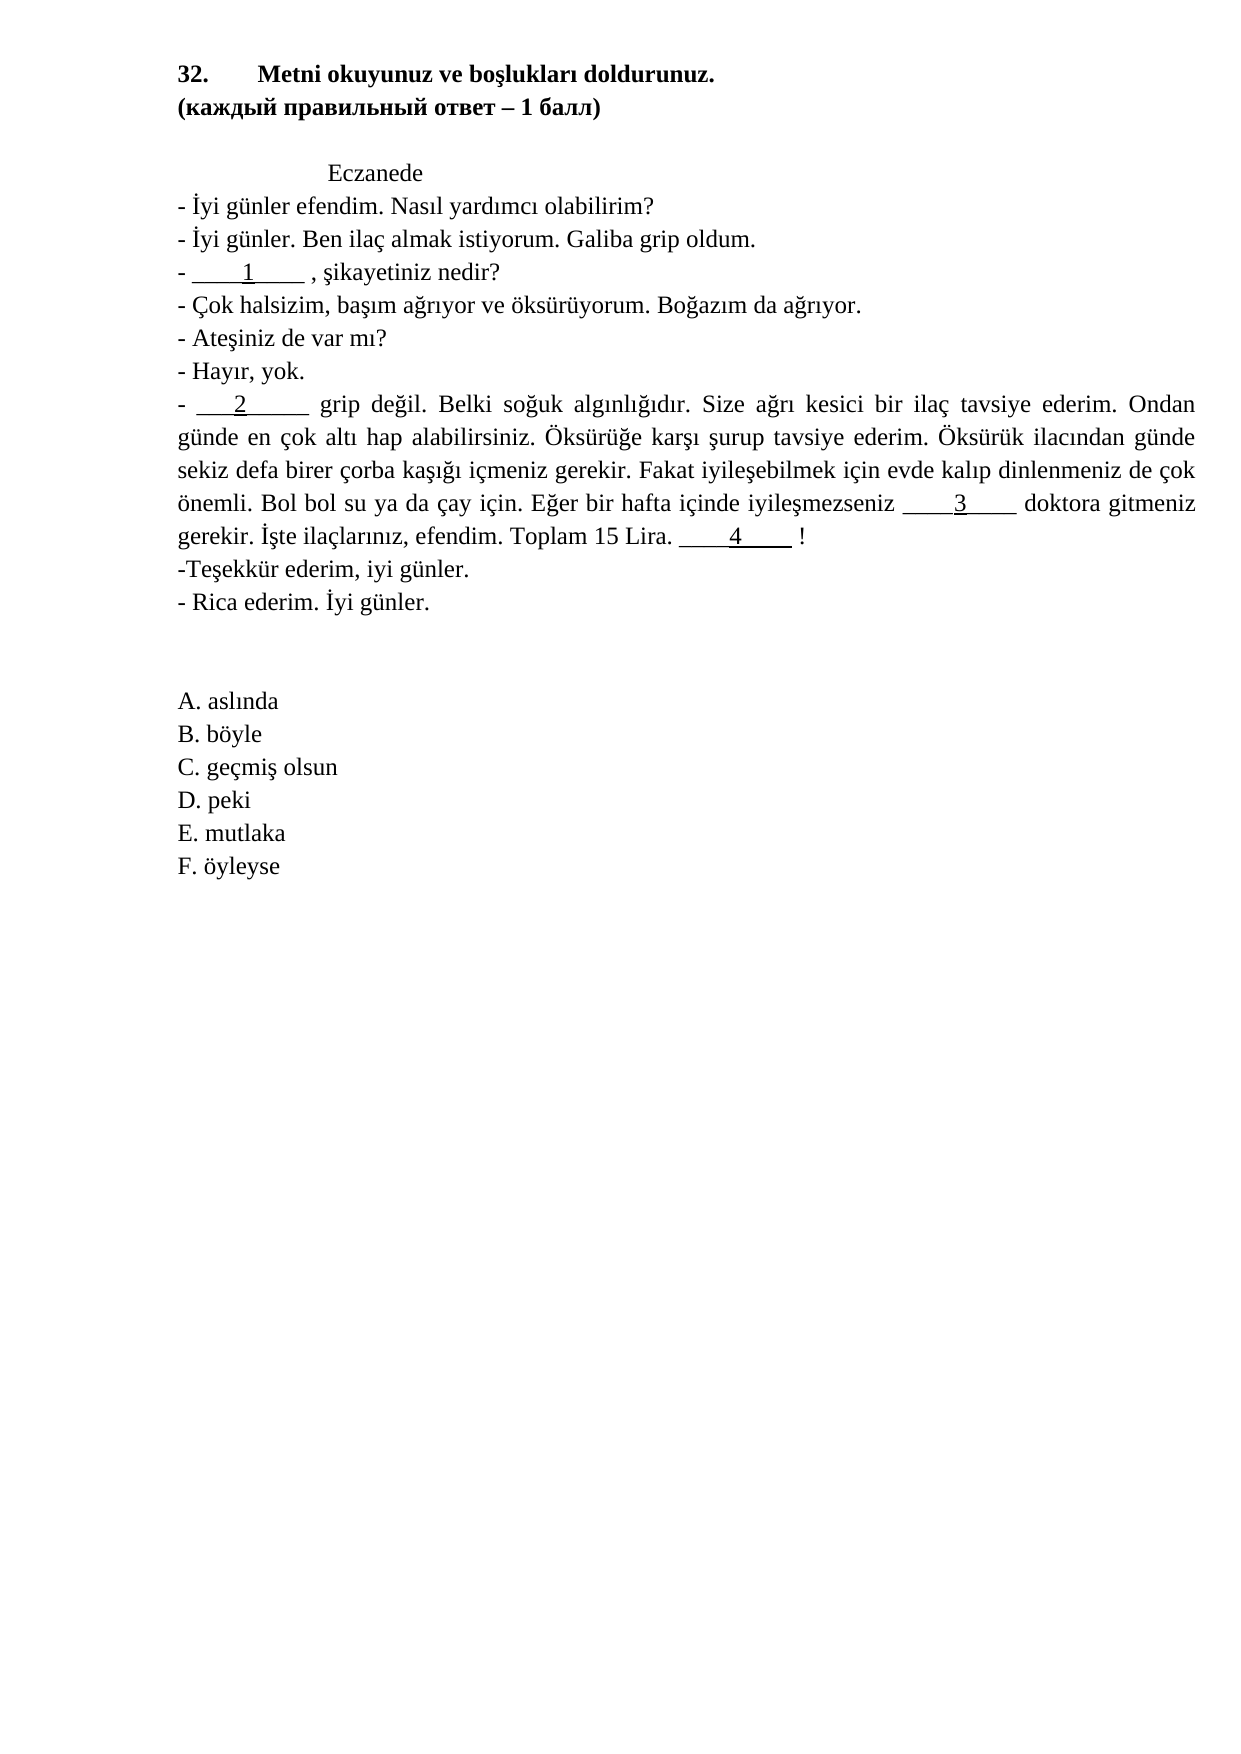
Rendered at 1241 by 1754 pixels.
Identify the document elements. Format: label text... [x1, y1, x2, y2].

text -Teşekkür ederim, iyi günler. [177, 554, 1196, 583]
text E. mutlaka [177, 818, 1196, 847]
text - ____1____ , şikayetiniz nedir? [177, 257, 1196, 286]
text - İyi günler efendim. Nasıl yardımcı olabilirim? [177, 191, 1196, 220]
text - İyi günler. Ben ilaç almak istiyorum. Galiba grip oldum. [177, 224, 1196, 253]
text F. öyleyse [177, 851, 1196, 880]
list Eczanede [177, 158, 1196, 187]
text D. peki [177, 785, 1196, 814]
text C. geçmiş olsun [177, 752, 1196, 781]
text - Ateşiniz de var mı? [177, 323, 1196, 352]
text B. böyle [177, 719, 1196, 748]
text - Hayır, yok. [177, 356, 1196, 385]
text - ___2_____ grip değil. Belki soğuk algınlığıdır. Size ağrı kesici bir ilaç tavsiye ederim. Ondan günde en çok altı hap alabilirsiniz. Öksürüğe karşı şurup tavsiye ederim. Öksürük ilacından günde sekiz defa birer çorba kaşığı içmeniz gerekir. Fakat iyileşebilmek için evde kalıp dinlenmeniz de çok önemli. Bol bol su ya da çay için. Eğer bir hafta içinde iyileşmezseniz ____3____ doktora gitmeniz gerekir. İşte ilaçlarınız, efendim. Toplam 15 Lira. ____4____ ! [177, 389, 1196, 550]
text A. aslında [177, 686, 1196, 714]
list (каждый правильный ответ – 1 балл) [177, 92, 1196, 121]
text - Rica ederim. İyi günler. [177, 587, 1196, 616]
text - Çok halsizim, başım ağrıyor ve öksürüyorum. Boğazım da ağrıyor. [177, 290, 1196, 319]
list Metni okuyunuz ve boşlukları doldurunuz. [177, 59, 1196, 88]
